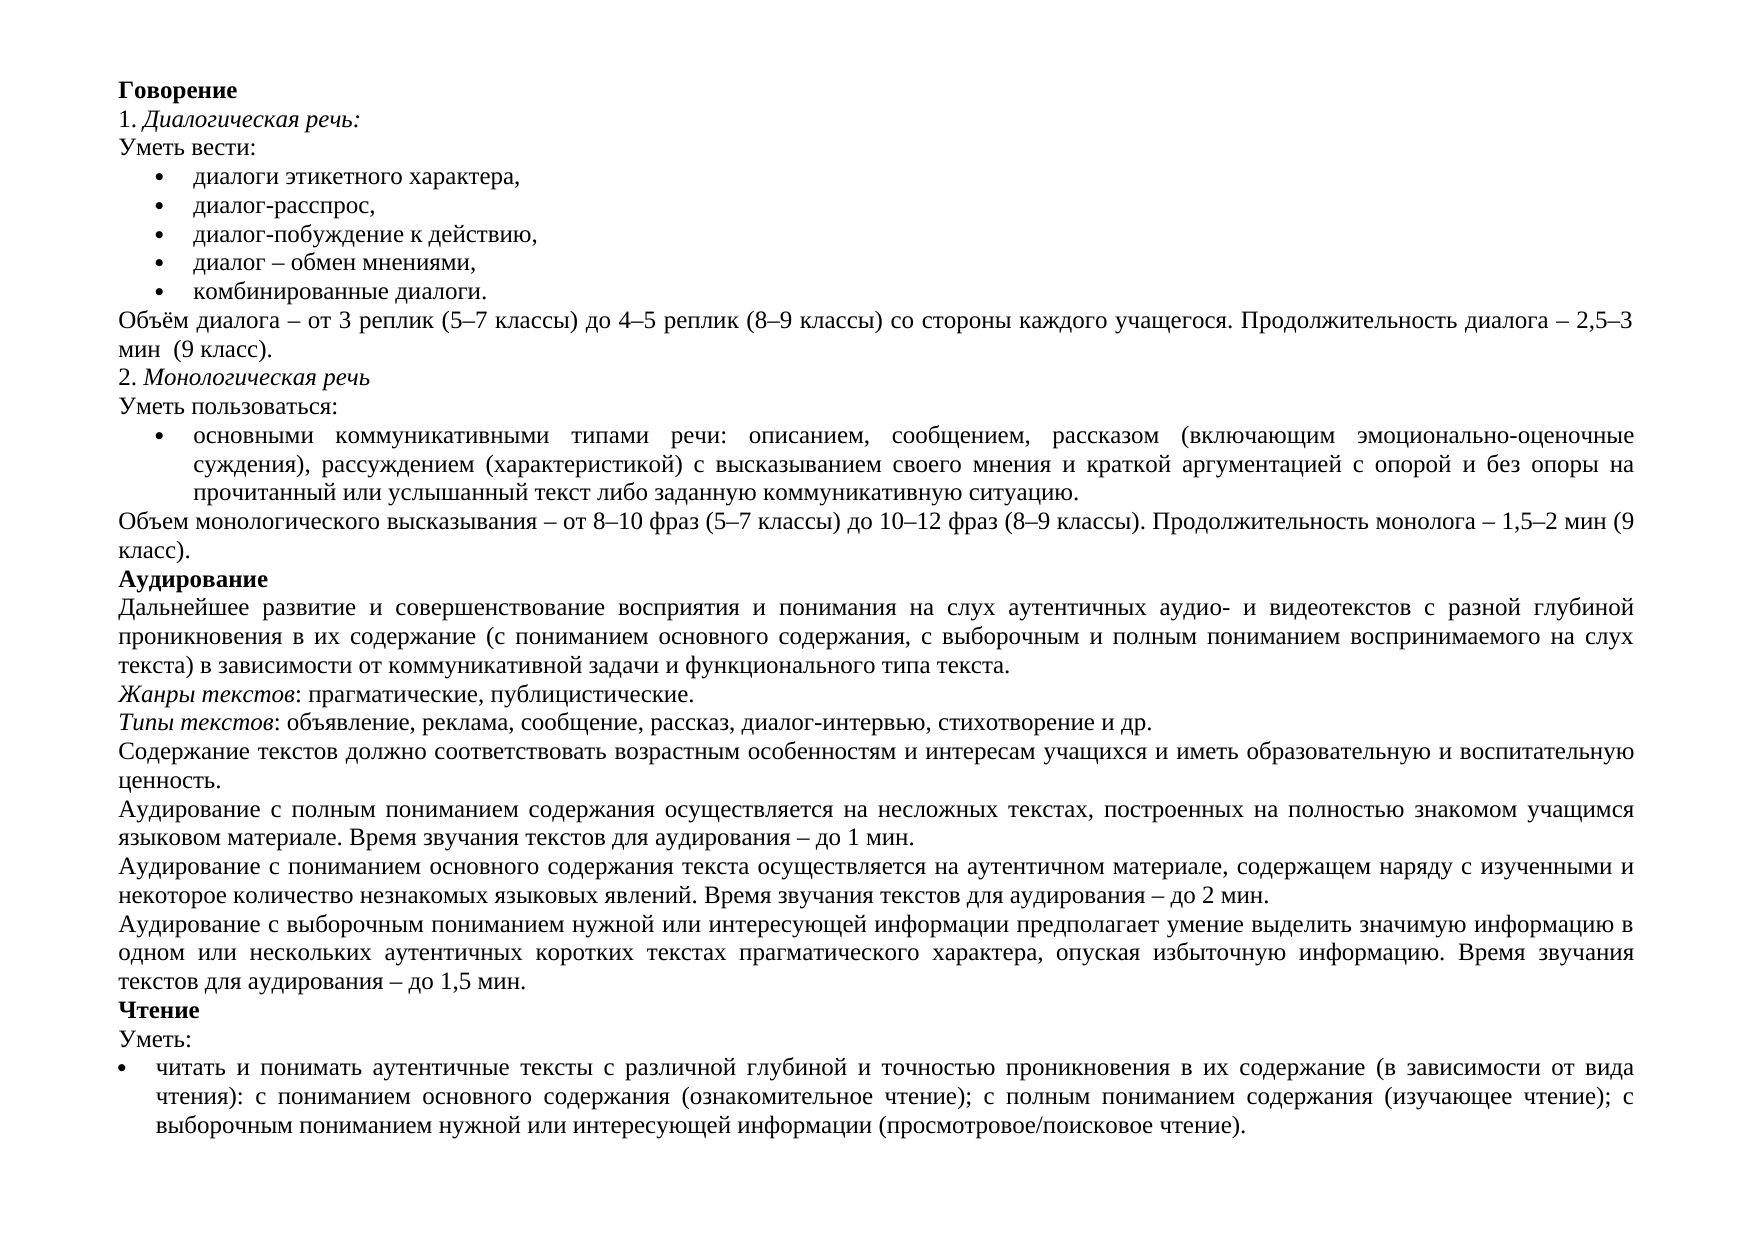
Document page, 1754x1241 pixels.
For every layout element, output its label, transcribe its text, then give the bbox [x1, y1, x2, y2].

text Чтение [118, 995, 1636, 1024]
text Уметь пользоваться: [118, 391, 1636, 420]
text Типы текстов: объявление, реклама, сообщение, рассказ, диалог-интервью, стихотворение и др. [118, 707, 1636, 736]
text 2. Монологическая речь [118, 362, 1636, 391]
list комбинированные диалоги. [156, 276, 1636, 305]
list диалог-побуждение к действию, [156, 219, 1636, 247]
text Дальнейшее развитие и совершенствование восприятия и понимания на слух аутентичных аудио- и видеотекстов с разной глубиной проникновения в их содержание (с пониманием основного содержания, с выборочным и полным пониманием воспринимаемого на слух текста) в зависимости от коммуникативной задачи и функционального типа текста. [118, 592, 1636, 679]
text Аудирование с полным пониманием содержания осуществляется на несложных текстах, построенных на полностью знакомом учащимся языковом материале. Время звучания текстов для аудирования – до 1 мин. [118, 794, 1636, 851]
text Объём диалога – от 3 реплик (5–7 классы) до 4–5 реплик (8–9 классы) со стороны каждого учащегося. Продолжительность диалога – 2,5–3 мин (9 класс). [118, 305, 1636, 362]
text Уметь: [118, 1024, 1636, 1052]
text Объем монологического высказывания – от 8–10 фраз (5–7 классы) до 10–12 фраз (8–9 классы). Продолжительность монолога – 1,5–2 мин (9 класс). [118, 506, 1636, 564]
list диалоги этикетного характера, [156, 161, 1636, 190]
text Жанры текстов: прагматические, публицистические. [118, 679, 1636, 707]
text Содержание текстов должно соответствовать возрастным особенностям и интересам учащихся и иметь образовательную и воспитательную ценность. [118, 736, 1636, 794]
text Аудирование с выборочным пониманием нужной или интересующей информации предполагает умение выделить значимую информацию в одном или нескольких аутентичных коротких текстах прагматического характера, опуская избыточную информацию. Время звучания текстов для аудирования – до 1,5 мин. [118, 909, 1636, 995]
text Аудирование [118, 564, 1636, 592]
text 1. Диалогическая речь: [118, 104, 1636, 132]
list диалог – обмен мнениями, [156, 247, 1636, 276]
text Аудирование с пониманием основного содержания текста осуществляется на аутентичном материале, содержащем наряду с изученными и некоторое количество незнакомых языковых явлений. Время звучания текстов для аудирования – до 2 мин. [118, 851, 1636, 909]
list диалог-расспрос, [156, 190, 1636, 219]
text Уметь вести: [118, 132, 1636, 161]
list читать и понимать аутентичные тексты с различной глубиной и точностью проникновения в их содержание (в зависимости от вида чтения): с пониманием основного содержания (ознакомительное чтение); с полным пониманием содержания (изучающее чтение); с выборочным пониманием нужной или интересующей информации (просмотровое/поисковое чтение). [118, 1052, 1636, 1139]
text Говорение [118, 75, 1636, 104]
list основными коммуникативными типами речи: описанием, сообщением, рассказом (включающим эмоционально-оценочные суждения), рассуждением (характеристикой) с высказыванием своего мнения и краткой аргументацией с опорой и без опоры на прочитанный или услышанный текст либо заданную коммуникативную ситуацию. [156, 420, 1636, 506]
